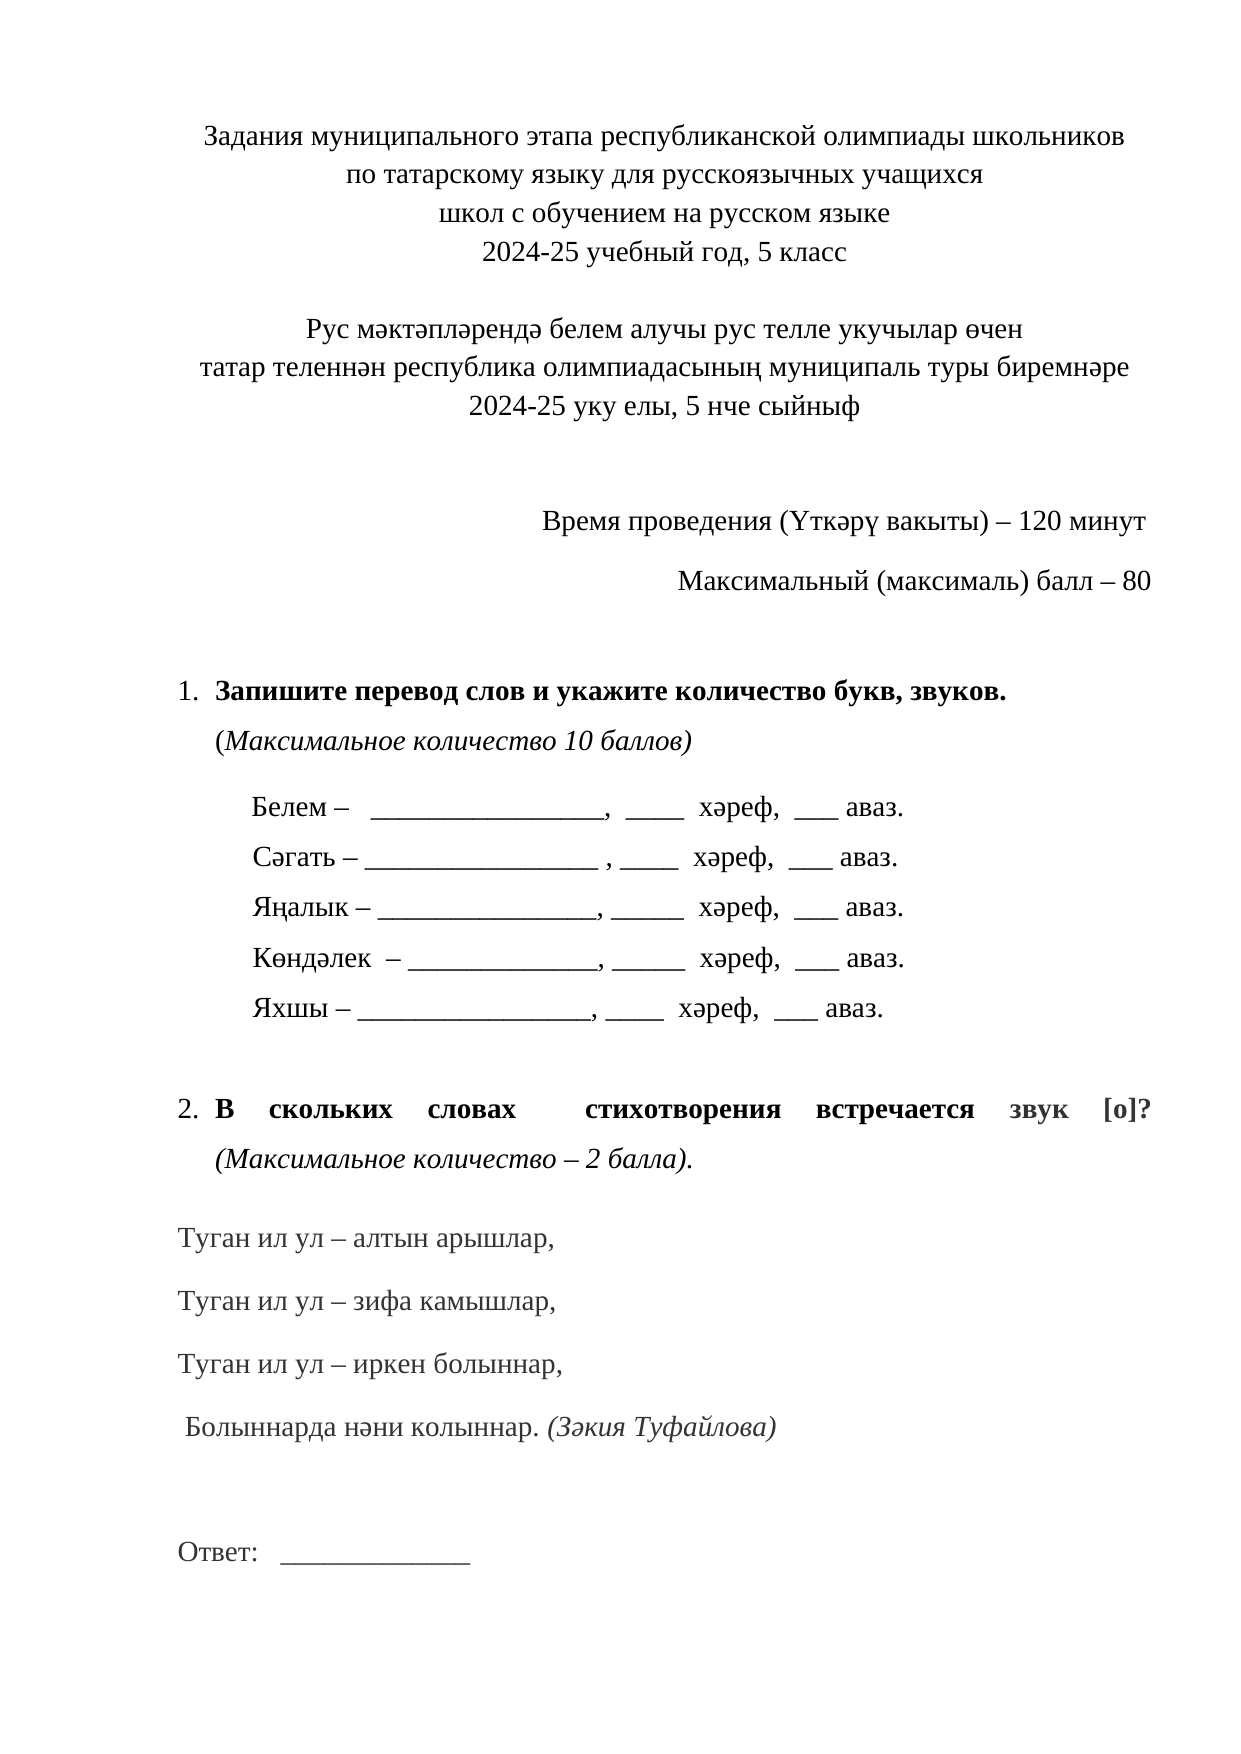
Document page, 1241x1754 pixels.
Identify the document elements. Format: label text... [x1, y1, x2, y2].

text Задания муниципального этапа республиканской олимпиады школьников [177, 118, 1152, 152]
text по татарскому языку для русскоязычных учащихся [177, 157, 1152, 190]
text 2024-25 уку елы, 5 нче сыйныф [177, 388, 1152, 421]
text Ответ: _____________ [177, 1534, 1152, 1568]
text школ с обучением на русском языке [177, 195, 1152, 229]
list Яңалык – _______________, _____ хәреф, ___ аваз. [252, 889, 1152, 923]
text Время проведения (Үткәрү вакыты) – 120 минут [177, 503, 1152, 537]
text Максимальный (максималь) балл – 80 [177, 563, 1152, 596]
list В скольких словах стихотворения встречается звук [о]?(Максимальное количество – 2 балла). [177, 1091, 1152, 1174]
list Белем – ________________, ____ хәреф, ___ аваз. [215, 789, 1152, 822]
text Туган ил ул – зифа камышлар, [177, 1283, 1152, 1317]
text Рус мәктәпләрендә белем алучы рус телле укучылар өчен [177, 311, 1152, 344]
list Яхшы – ________________, ____ хәреф, ___ аваз. [252, 990, 1152, 1024]
list Запишите перевод слов и укажите количество букв, звуков. (Максимальное количество 10 баллов) [177, 673, 1152, 756]
text Туган ил ул – иркен болыннар, [177, 1346, 1152, 1379]
list Сәгать – ________________ , ____ хәреф, ___ аваз. [252, 839, 1152, 873]
list Көндәлек – _____________, _____ хәреф, ___ аваз. [252, 940, 1152, 973]
text Туган ил ул – алтын арышлар, [177, 1221, 1152, 1254]
text Болыннарда нәни колыннар. (Зәкия Туфайлова) [177, 1409, 1152, 1442]
text татар теленнән республика олимпиадасының муниципаль туры биремнәре [177, 349, 1152, 383]
text 2024-25 учебный год, 5 класс [177, 234, 1152, 267]
